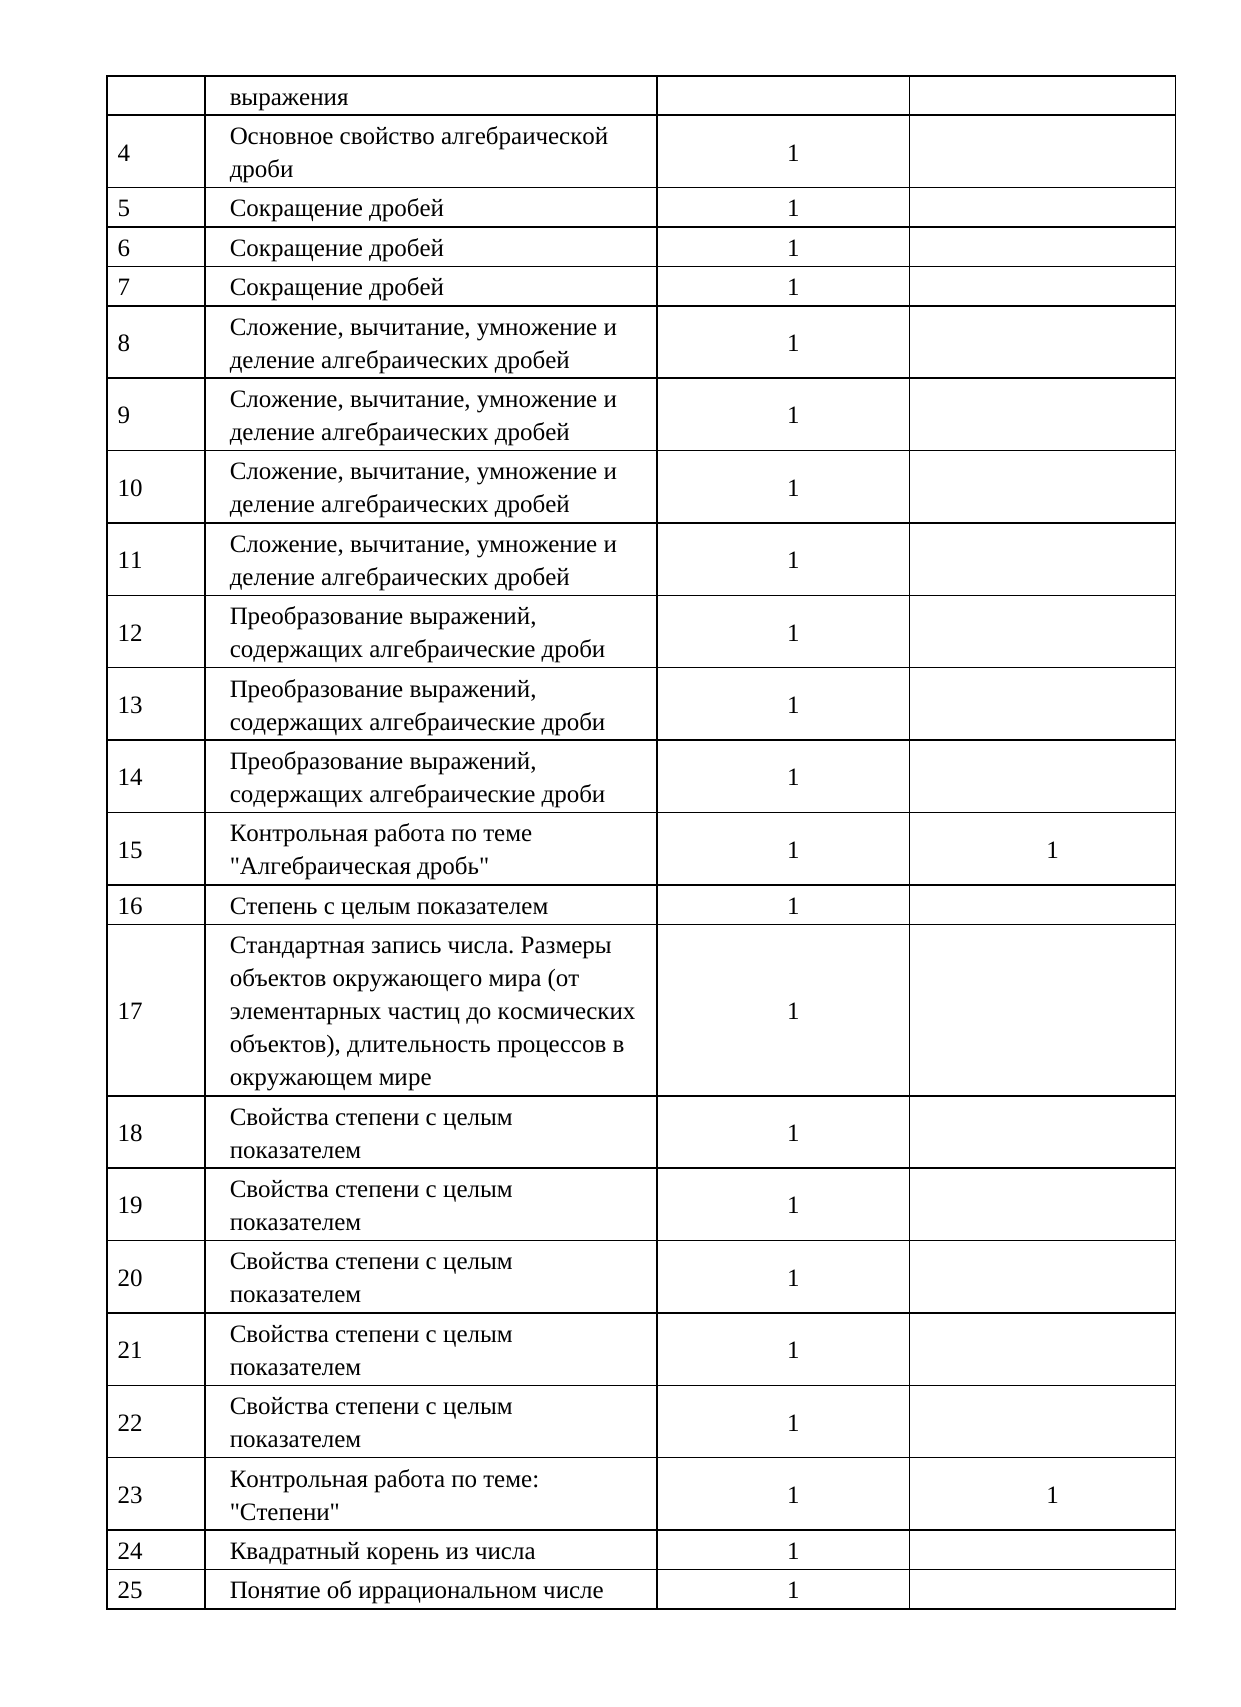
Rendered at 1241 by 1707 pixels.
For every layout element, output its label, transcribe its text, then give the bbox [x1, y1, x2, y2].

table_cell 1 [658, 1570, 909, 1608]
table_cell 6 [108, 228, 204, 266]
table_cell 1 [658, 925, 909, 1095]
table_cell [910, 596, 1175, 667]
table_cell 1 [658, 1241, 909, 1312]
table_cell 20 [108, 1241, 204, 1312]
table_cell 1 [658, 1314, 909, 1384]
table_cell 1 [658, 77, 909, 114]
table_cell 1 [658, 307, 909, 377]
table_cell [910, 1314, 1175, 1384]
table_cell 1 [658, 1097, 909, 1167]
table_cell Квадратный корень из числа [206, 1531, 656, 1569]
table_cell Сложение, вычитание, умножение и деление алгебраических дробей [206, 451, 656, 522]
table_cell 4 [108, 116, 204, 187]
table_cell Сложение, вычитание, умножение и деление алгебраических дробей [206, 379, 656, 450]
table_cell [206, 77, 656, 114]
table_cell 1 [658, 1531, 909, 1569]
table_cell 25 [108, 1570, 204, 1608]
table_cell 16 [108, 886, 204, 923]
table_cell [910, 1169, 1175, 1240]
table_cell Преобразование выражений, содержащих алгебраические дроби [206, 741, 656, 812]
table_cell 22 [108, 1386, 204, 1457]
table_cell Свойства степени с целым показателем [206, 1169, 656, 1240]
table_cell [910, 267, 1175, 305]
table_cell [910, 451, 1175, 522]
table_cell [910, 925, 1175, 1095]
table_cell Сокращение дробей [206, 228, 656, 266]
table_cell Сложение, вычитание, умножение и деление алгебраических дробей [206, 524, 656, 594]
table_cell Сложение, вычитание, умножение и деление алгебраических дробей [206, 307, 656, 377]
table_cell 1 [658, 1458, 909, 1529]
table_cell 9 [108, 379, 204, 450]
table_cell Свойства степени с целым показателем [206, 1386, 656, 1457]
table_cell Стандартная запись числа. Размеры объектов окружающего мира (от элементарных частиц до космических объектов), длительность процессов в окружающем мире [206, 925, 656, 1095]
table_cell 19 [108, 1169, 204, 1240]
table_cell 1 [910, 1458, 1175, 1529]
table_cell 1 [658, 668, 909, 739]
table_cell 15 [108, 813, 204, 884]
table_cell Преобразование выражений, содержащих алгебраические дроби [206, 668, 656, 739]
table_cell [910, 741, 1175, 812]
table_cell 1 [658, 886, 909, 923]
table_cell [910, 379, 1175, 450]
table_cell Контрольная работа по теме: "Степени" [206, 1458, 656, 1529]
table_cell 18 [108, 1097, 204, 1167]
table_cell [910, 1097, 1175, 1167]
table_cell Основное свойство алгебраической дроби [206, 116, 656, 187]
table_cell 24 [108, 1531, 204, 1569]
table_cell 3 [108, 77, 204, 114]
table_cell 5 [108, 188, 204, 226]
table_cell [910, 1531, 1175, 1569]
table_cell 1 [658, 741, 909, 812]
table_cell 14 [108, 741, 204, 812]
table_cell 13 [108, 668, 204, 739]
table_cell [910, 116, 1175, 187]
table_cell 1 [658, 451, 909, 522]
table_cell 1 [658, 379, 909, 450]
table_cell [910, 77, 1175, 114]
table_cell Свойства степени с целым показателем [206, 1097, 656, 1167]
table_cell [910, 1570, 1175, 1608]
table_cell Понятие об иррациональном числе [206, 1570, 656, 1608]
table_cell 7 [108, 267, 204, 305]
table_cell 1 [658, 116, 909, 187]
table_cell 1 [658, 524, 909, 594]
table_cell 8 [108, 307, 204, 377]
table_cell Степень с целым показателем [206, 886, 656, 923]
table_cell Преобразование выражений, содержащих алгебраические дроби [206, 596, 656, 667]
table_cell [910, 524, 1175, 594]
table_cell [910, 1386, 1175, 1457]
table_cell 1 [910, 813, 1175, 884]
table_cell 17 [108, 925, 204, 1095]
table_cell 23 [108, 1458, 204, 1529]
table_cell 1 [658, 813, 909, 884]
table_cell 11 [108, 524, 204, 594]
table_cell 12 [108, 596, 204, 667]
table_cell 10 [108, 451, 204, 522]
table_cell 21 [108, 1314, 204, 1384]
table_cell [910, 307, 1175, 377]
table_cell Сокращение дробей [206, 188, 656, 226]
table_cell 1 [658, 1169, 909, 1240]
table_cell Сокращение дробей [206, 267, 656, 305]
table_cell [910, 886, 1175, 923]
table_cell 1 [658, 188, 909, 226]
table_cell Свойства степени с целым показателем [206, 1241, 656, 1312]
table_cell [910, 1241, 1175, 1312]
table_cell [910, 188, 1175, 226]
table_cell [910, 228, 1175, 266]
table_cell 1 [658, 1386, 909, 1457]
table_cell 1 [658, 228, 909, 266]
table_cell Свойства степени с целым показателем [206, 1314, 656, 1384]
table_cell 1 [658, 596, 909, 667]
table_cell 1 [658, 267, 909, 305]
table_cell Контрольная работа по теме "Алгебраическая дробь" [206, 813, 656, 884]
table_cell [910, 668, 1175, 739]
